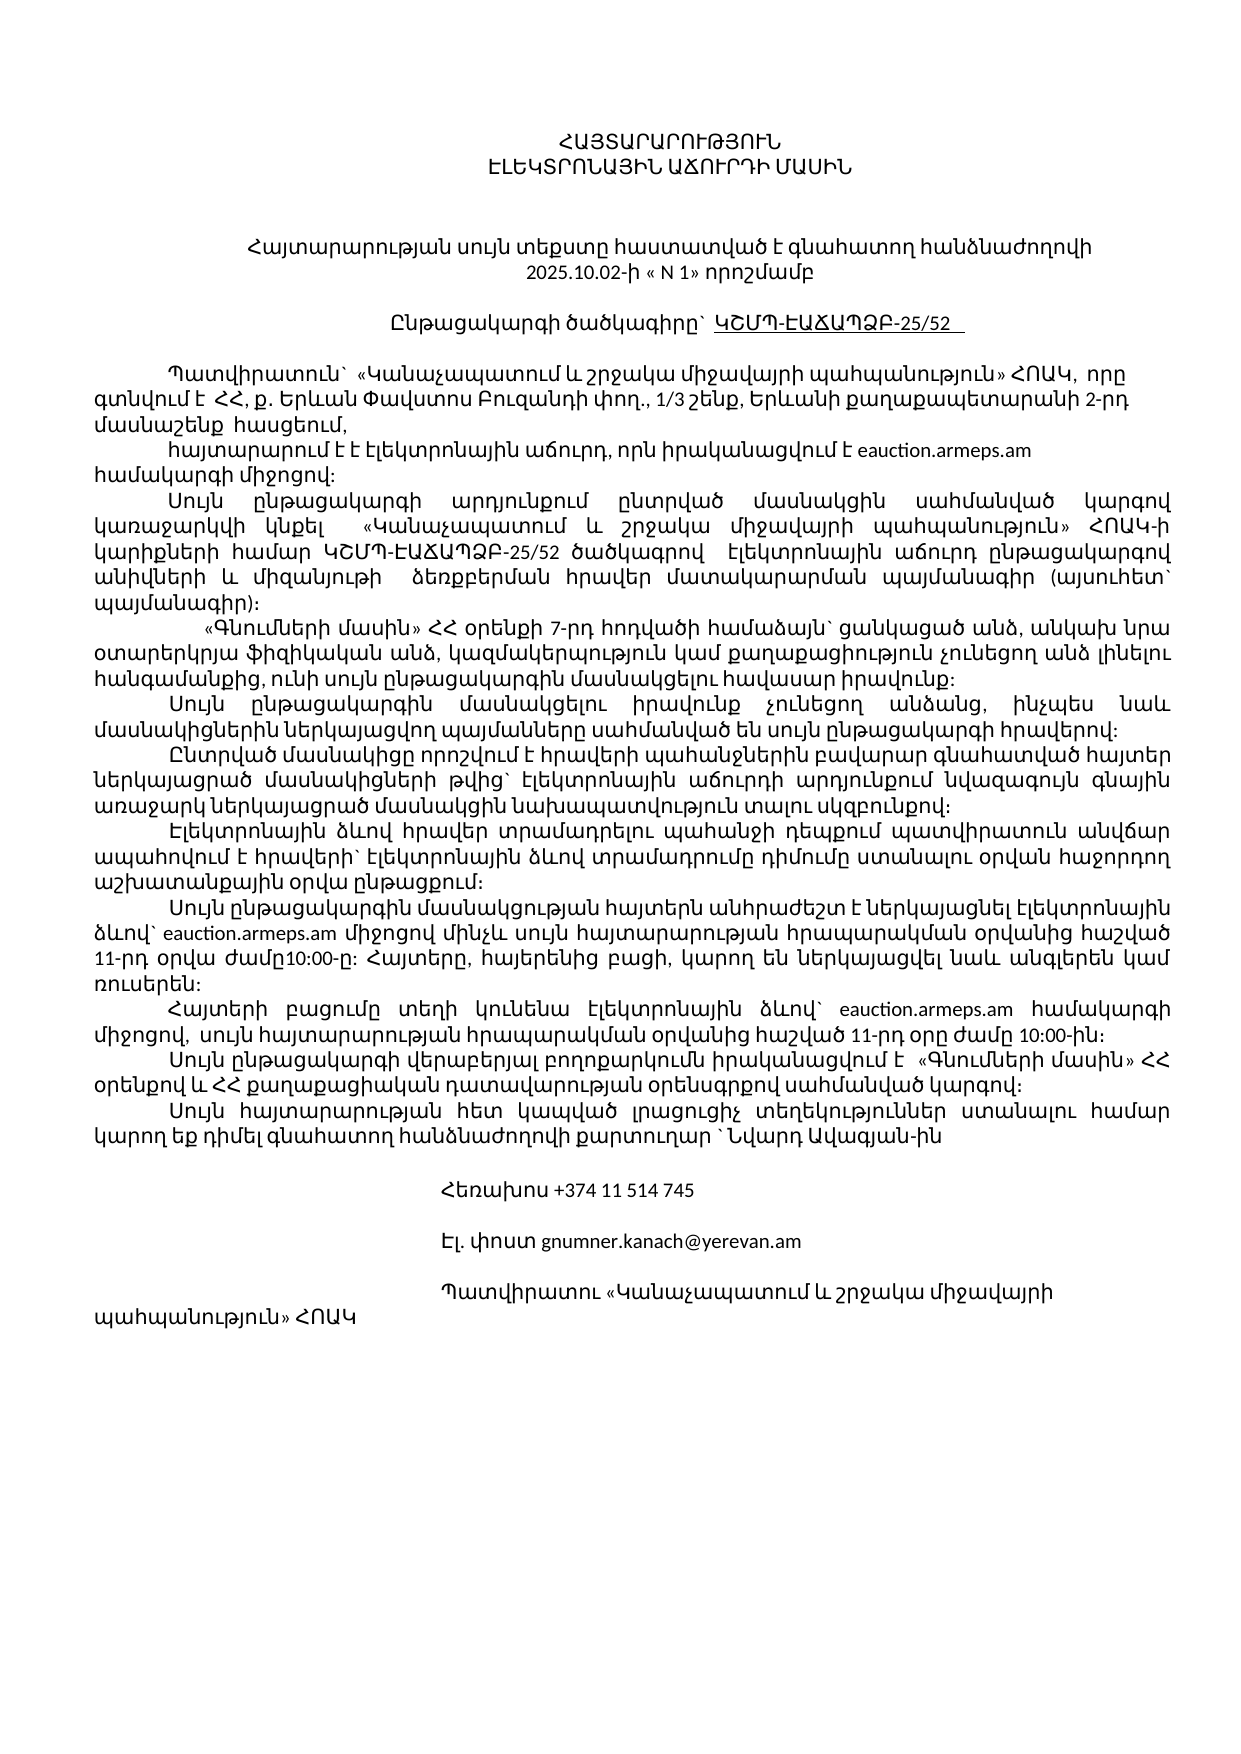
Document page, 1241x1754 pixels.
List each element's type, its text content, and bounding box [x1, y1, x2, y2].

text Հայտերի բացումը տեղի կունենա էլեկտրոնային ձևով` eauction.armeps.am համակարգի միջոցով, սույն հայտարարության հրապարակման օրվանից հաշված 11-րդ օրը ժամը 10:00-ին։ [94, 996, 1171, 1047]
text Սույն հայտարարության հետ կապված լրացուցիչ տեղեկություններ ստանալու համար կարող եք դիմել գնահատող հանձնաժողովի քարտուղար ` Նվարդ Ավագյան-ին [94, 1098, 1171, 1149]
text հայտարարում է է էլեկտրոնային աճուրդ, որն իրականացվում է eauction.armeps.am համակարգի միջոցով: [94, 437, 1171, 488]
text Ընտրված մասնակիցը որոշվում է հրավերի պահանջներին բավարար գնահատված հայտեր ներկայացրած մասնակիցների թվից` էլեկտրոնային աճուրդի արդյունքում նվազագույն գնային առաջարկ ներկայացրած մասնակցին նախապատվություն տալու սկզբունքով։ [94, 742, 1171, 818]
text Հեռախոս +374 11 514 745 [94, 1177, 1171, 1203]
text Էլեկտրոնային ձևով հրավեր տրամադրելու պահանջի դեպքում պատվիրատուն անվճար ապահովում է հրավերի` էլեկտրոնային ձևով տրամադրումը դիմումը ստանալու օրվան հաջորդող աշխատանքային օրվա ընթացքում։ [94, 818, 1171, 895]
text Էլ. փոստ gnumner.kanach@yerevan.am [94, 1228, 1171, 1253]
text Սույն ընթացակարգի վերաբերյալ բողոքարկումն իրականացվում է «Գնումների մասին» ՀՀ օրենքով և ՀՀ քաղաքացիական դատավարության օրենսգրքով սահմանված կարգով։ [94, 1047, 1171, 1098]
text Սույն ընթացակարգի արդյունքում ընտրված մասնակցին սահմանված կարգով կառաջարկվի կնքել «Կանաչապատում և շրջակա միջավայրի պահպանություն» ՀՈԱԿ-ի կարիքների համար ԿՇՄՊ-ԷԱՃԱՊՁԲ-25/52 ծածկագրով էլեկտրոնային աճուրդ ընթացակարգով անիվների և միզանյութի ձեռքբերման հրավեր մատակարարման պայմանագիր (այսուհետ` պայմանագիր)։ [94, 488, 1171, 615]
text 2025.10.02 -ի « N 1» որոշմամբ [94, 259, 1171, 285]
text Պատվիրատու «Կանաչապատում և շրջակա միջավայրի պահպանություն» ՀՈԱԿ [94, 1279, 1171, 1330]
text Հայտարարության սույն տեքստը հաստատված է գնահատող հանձնաժողովի [94, 234, 1171, 259]
text Պատվիրատուն` «Կանաչապատում և շրջակա միջավայրի պահպանություն» ՀՈԱԿ, որը գտնվում է ՀՀ, ք․ Երևան Փավստոս Բուզանդի փող., 1/3 շենք, Երևանի քաղաքապետարանի 2-րդ մասնաշենք հասցեում, [94, 361, 1171, 437]
text ԷԼԵԿՏՐՈՆԱՅԻՆ ԱՃՈՒՐԴԻ ՄԱՍԻՆ [94, 154, 1171, 180]
text Ընթացակարգի ծածկագիրը` ԿՇՄՊ-ԷԱՃԱՊՁԲ-25/52 [94, 310, 1171, 336]
text Սույն ընթացակարգին մասնակցության հայտերն անհրաժեշտ է ներկայացնել էլեկտրոնային ձևով` eauction.armeps.am միջոցով մինչև սույն հայտարարության հրապարակման օրվանից հաշված 11-րդ օրվա ժամը10:00-ը: Հայտերը, հայերենից բացի, կարող են ներկայացվել նաև անգլերեն կամ ռուսերեն: [94, 895, 1171, 996]
text Սույն ընթացակարգին մասնակցելու իրավունք չունեցող անձանց, ինչպես նաև մասնակիցներին ներկայացվող պայմանները սահմանված են սույն ընթացակարգի հրավերով: [94, 691, 1171, 742]
text ՀԱՅՏԱՐԱՐՈՒԹՅՈՒՆ [94, 129, 1171, 154]
text «Գնումների մասին» ՀՀ օրենքի 7-րդ հոդվածի համաձայն` ցանկացած անձ, անկախ նրա օտարերկրյա ֆիզիկական անձ, կազմակերպություն կամ քաղաքացիություն չունեցող անձ լինելու հանգամանքից, ունի սույն ընթացակարգին մասնակցելու հավասար իրավունք: [94, 615, 1171, 691]
